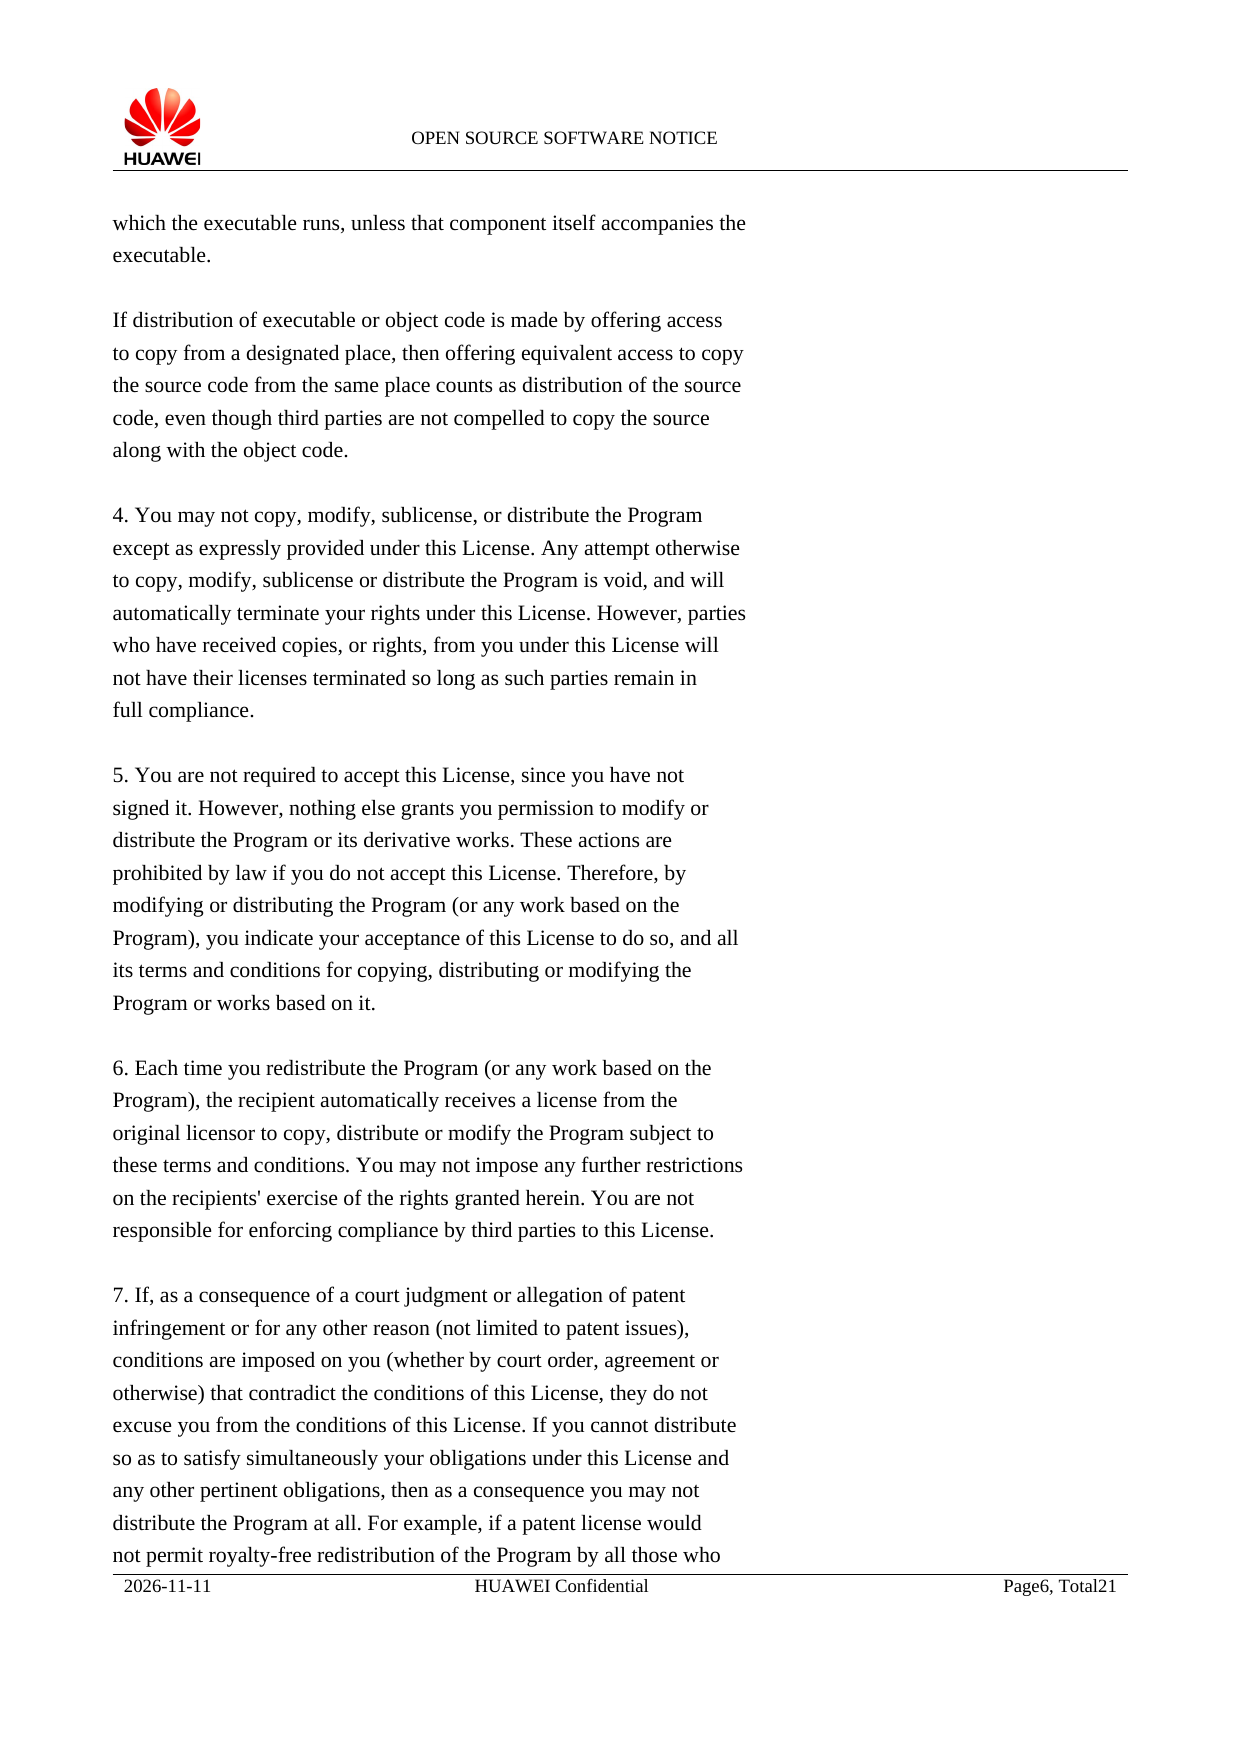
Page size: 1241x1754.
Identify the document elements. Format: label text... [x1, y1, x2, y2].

text to copy, modify, sublicense or distribute the Program is void, and will [112, 564, 1128, 596]
text not permit royalty-free redistribution of the Program by all those who [112, 1539, 1128, 1571]
text which the executable runs, unless that component itself accompanies the [112, 206, 1128, 239]
text full compliance. [112, 694, 1128, 726]
text 5. You are not required to accept this License, since you have not [112, 759, 1128, 791]
text Program or works based on it. [112, 986, 1128, 1019]
text to copy from a designated place, then offering equivalent access to copy [112, 336, 1128, 369]
text infringement or for any other reason (not limited to patent issues), [112, 1311, 1128, 1344]
text prohibited by law if you do not accept this License. Therefore, by [112, 856, 1128, 889]
text 7. If, as a consequence of a court judgment or allegation of patent [112, 1279, 1128, 1311]
text 6. Each time you redistribute the Program (or any work based on the [112, 1051, 1128, 1084]
text Program), you indicate your acceptance of this License to do so, and all [112, 921, 1128, 954]
text distribute the Program at all. For example, if a patent license would [112, 1506, 1128, 1539]
text along with the object code. [112, 434, 1128, 466]
text 4. You may not copy, modify, sublicense, or distribute the Program [112, 499, 1128, 531]
text except as expressly provided under this License. Any attempt otherwise [112, 531, 1128, 564]
text code, even though third parties are not compelled to copy the source [112, 401, 1128, 434]
text automatically terminate your rights under this License. However, parties [112, 596, 1128, 629]
text responsible for enforcing compliance by third parties to this License. [112, 1214, 1128, 1246]
text signed it. However, nothing else grants you permission to modify or [112, 791, 1128, 824]
text any other pertinent obligations, then as a consequence you may not [112, 1474, 1128, 1506]
text not have their licenses terminated so long as such parties remain in [112, 661, 1128, 694]
text these terms and conditions. You may not impose any further restrictions [112, 1149, 1128, 1181]
text modifying or distributing the Program (or any work based on the [112, 889, 1128, 921]
text excuse you from the conditions of this License. If you cannot distribute [112, 1409, 1128, 1441]
text original licensor to copy, distribute or modify the Program subject to [112, 1116, 1128, 1149]
text so as to satisfy simultaneously your obligations under this License and [112, 1441, 1128, 1474]
text Program), the recipient automatically receives a license from the [112, 1084, 1128, 1116]
text otherwise) that contradict the conditions of this License, they do not [112, 1376, 1128, 1409]
text who have received copies, or rights, from you under this License will [112, 629, 1128, 661]
text conditions are imposed on you (whether by court order, agreement or [112, 1344, 1128, 1376]
text its terms and conditions for copying, distributing or modifying the [112, 954, 1128, 986]
text distribute the Program or its derivative works. These actions are [112, 824, 1128, 856]
text on the recipients' exercise of the rights granted herein. You are not [112, 1181, 1128, 1214]
picture [124, 88, 201, 165]
text executable. [112, 239, 1128, 271]
text the source code from the same place counts as distribution of the source [112, 369, 1128, 401]
text If distribution of executable or object code is made by offering access [112, 304, 1128, 336]
